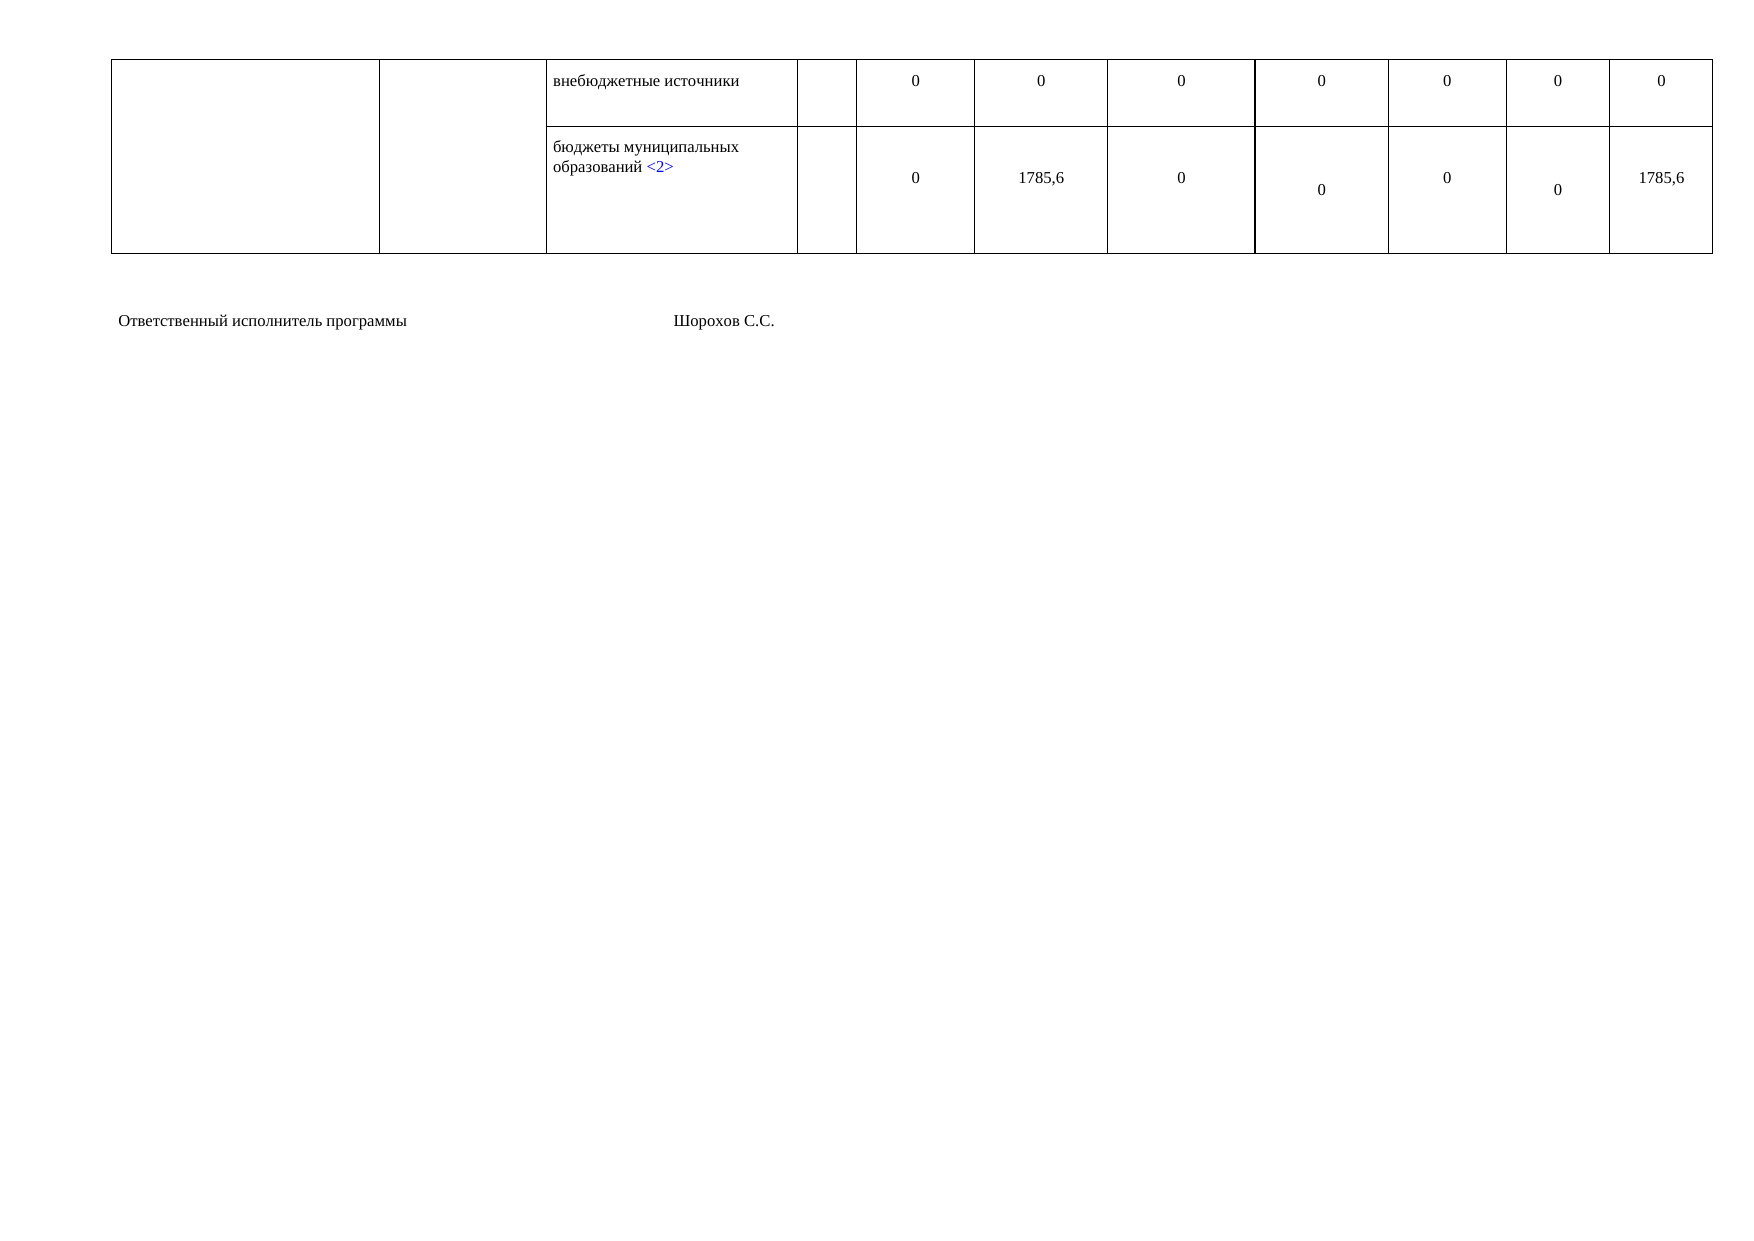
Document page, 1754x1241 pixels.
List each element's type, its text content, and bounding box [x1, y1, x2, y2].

table_cell 0 [1256, 60, 1388, 126]
table_cell [798, 60, 856, 126]
table_cell бюджеты муниципальных образований <2> [547, 127, 797, 253]
text Ответственный исполнитель программы Шорохов С.С. [118, 311, 1636, 330]
table_cell 0 [1256, 127, 1388, 253]
table_cell [798, 127, 856, 253]
table_cell 0 [1389, 127, 1506, 253]
table_cell 0 [1507, 127, 1609, 253]
table_cell 0 [1108, 60, 1254, 126]
table_cell 0 [857, 127, 974, 253]
table_cell 0 [1610, 60, 1712, 126]
table_cell 0 [1389, 60, 1506, 126]
table_cell 1785,6 [1610, 127, 1712, 253]
table_cell 0 [1108, 127, 1254, 253]
table_cell 0 [857, 60, 974, 126]
table_cell внебюджетные источники [547, 60, 797, 126]
table_cell 1785,6 [975, 127, 1107, 253]
table_cell 0 [975, 60, 1107, 126]
table_cell 0 [1507, 60, 1609, 126]
